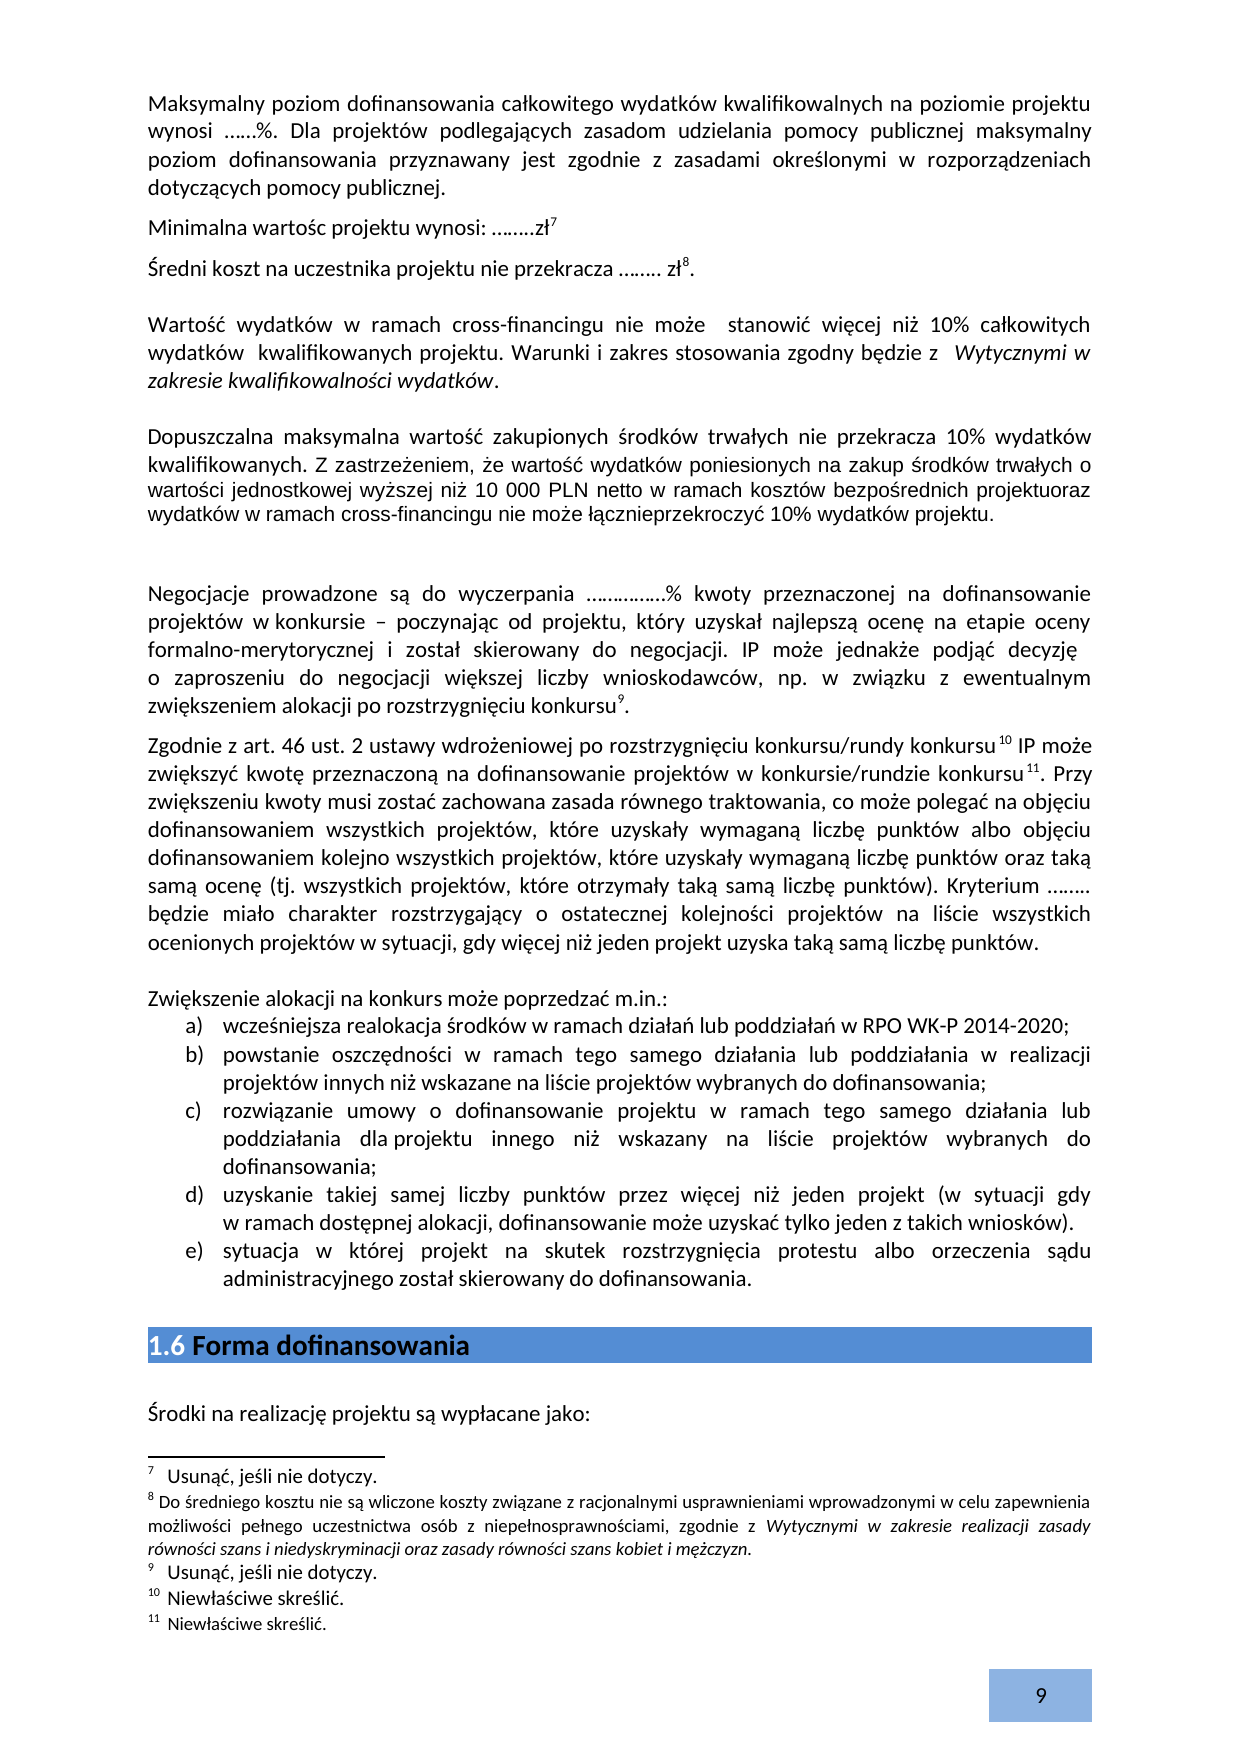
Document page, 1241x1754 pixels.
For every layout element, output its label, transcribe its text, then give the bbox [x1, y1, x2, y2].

text Negocjacje prowadzone są do wyczerpania ……………% kwoty przeznaczonej na dofinansowanie projektów w konkursie – poczynając od projektu, który uzyskał najlepszą ocenę na etapie oceny formalno-merytorycznej i został skierowany do negocjacji. IP może jednakże podjąć decyzję o zaproszeniu do negocjacji większej liczby wnioskodawców, np. w związku z ewentualnym zwiększeniem alokacji po rozstrzygnięciu konkursu. [148, 579, 1092, 719]
text Zwiększenie alokacji na konkurs może poprzedzać m.in.: [148, 984, 1092, 1012]
list rozwiązanie umowy o dofinansowanie projektu w ramach tego samego działania lub poddziałania dla projektu innego niż wskazany na liście projektów wybranych do dofinansowania; [185, 1096, 1092, 1180]
text Maksymalny poziom dofinansowania całkowitego wydatków kwalifikowalnych na poziomie projektu wynosi ……%. Dla projektów podlegających zasadom udzielania pomocy publicznej maksymalny poziom dofinansowania przyznawany jest zgodnie z zasadami określonymi w rozporządzeniach dotyczących pomocy publicznej. [148, 89, 1092, 201]
list sytuacja w której projekt na skutek rozstrzygnięcia protestu albo orzeczenia sądu administracyjnego został skierowany do dofinansowania. [185, 1236, 1092, 1292]
list wcześniejsza realokacja środków w ramach działań lub poddziałań w RPO WK-P 2014-2020; [185, 1012, 1092, 1040]
list uzyskanie takiej samej liczby punktów przez więcej niż jeden projekt (w sytuacji gdy w ramach dostępnej alokacji, dofinansowanie może uzyskać tylko jeden z takich wniosków). [185, 1180, 1092, 1236]
list powstanie oszczędności w ramach tego samego działania lub poddziałania w realizacji projektów innych niż wskazane na liście projektów wybranych do dofinansowania; [185, 1040, 1092, 1096]
text Dopuszczalna maksymalna wartość zakupionych środków trwałych nie przekracza 10% wydatków kwalifikowanych. Z zastrzeżeniem, że wartość wydatków poniesionych na zakup środków trwałych o wartości jednostkowej wyższej niż 10 000 PLN netto w ramach kosztów bezpośrednich projektuoraz wydatków w ramach cross-financingu nie może łącznieprzekroczyć 10% wydatków projektu. [147, 422, 1092, 526]
text Zgodnie z art. 46 ust. 2 ustawy wdrożeniowej po rozstrzygnięciu konkursu/rundy konkursu IP może zwiększyć kwotę przeznaczoną na dofinansowanie projektów w konkursie/rundzie konkursu. Przy zwiększeniu kwoty musi zostać zachowana zasada równego traktowania, co może polegać na objęciu dofinansowaniem wszystkich projektów, które uzyskały wymaganą liczbę punktów albo objęciu dofinansowaniem kolejno wszystkich projektów, które uzyskały wymaganą liczbę punktów oraz taką samą ocenę (tj. wszystkich projektów, które otrzymały taką samą liczbę punktów). Kryterium …….. będzie miało charakter rozstrzygający o ostatecznej kolejności projektów na liście wszystkich ocenionych projektów w sytuacji, gdy więcej niż jeden projekt uzyska taką samą liczbę punktów. [148, 731, 1092, 956]
text Środki na realizację projektu są wypłacane jako: [148, 1399, 1092, 1427]
text Wartość wydatków w ramach cross-financingu nie może stanowić więcej niż 10% całkowitych wydatków kwalifikowanych projektu. Warunki i zakres stosowania zgodny będzie z Wytycznymi w zakresie kwalifikowalności wydatków. [148, 310, 1092, 394]
text Średni koszt na uczestnika projektu nie przekracza …….. zł. [148, 254, 1092, 282]
list Forma dofinansowania [148, 1327, 1092, 1363]
text Minimalna wartośc projektu wynosi: ……..zł [148, 213, 1092, 241]
